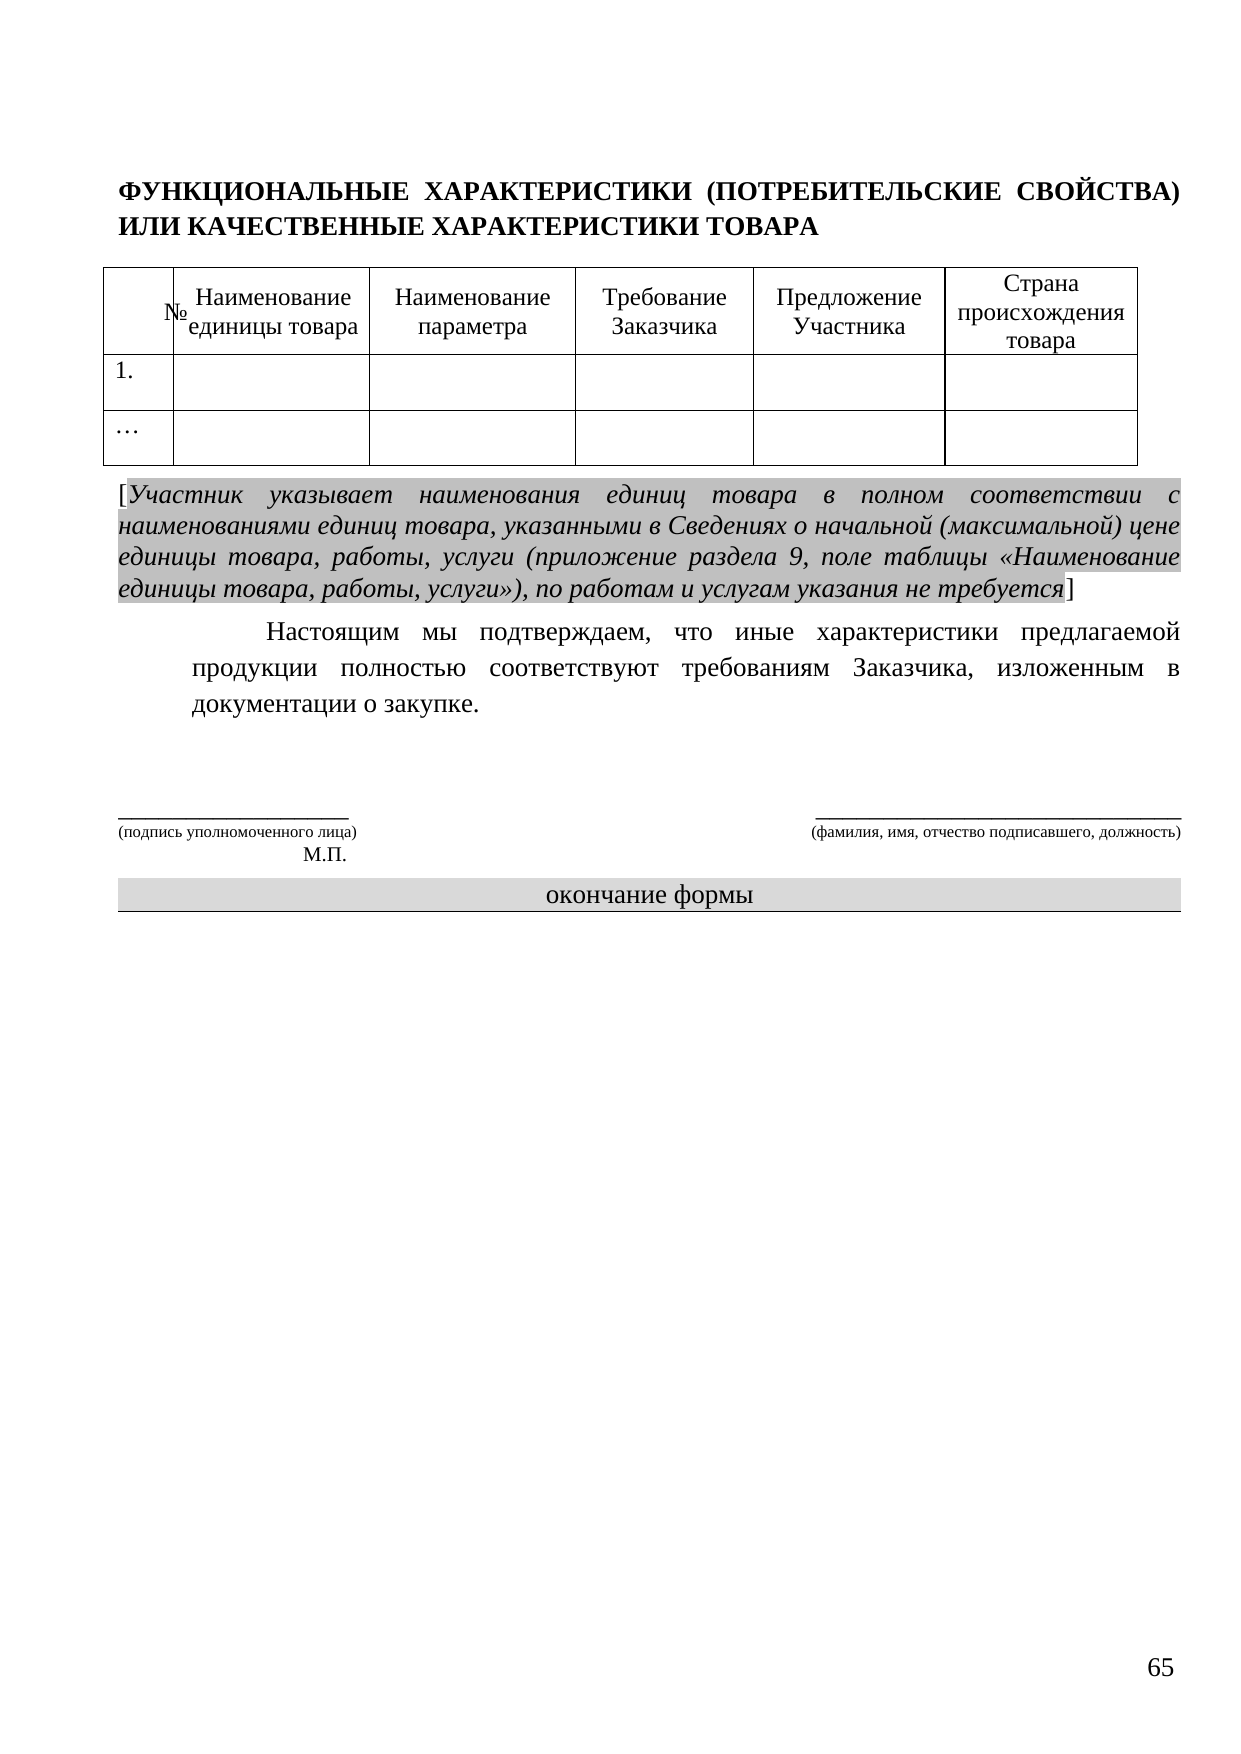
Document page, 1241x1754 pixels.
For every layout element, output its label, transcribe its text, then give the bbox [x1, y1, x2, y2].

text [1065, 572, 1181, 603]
text Настоящим мы подтверждаем, что иные характеристики предлагаемой продукции полностью соответствуют требованиям Заказчика, изложенным в документации о закупке. [192, 615, 1181, 718]
table_cell [754, 411, 944, 465]
table_cell [370, 355, 575, 409]
text функциональные характеристики (потребительские свойства) или качественные характеристики товара [118, 175, 1181, 242]
table_cell [174, 355, 369, 409]
table_cell … [104, 411, 173, 465]
table_cell [370, 411, 575, 465]
table_cell [946, 411, 1137, 465]
text _________________ ___________________________ [118, 791, 1181, 822]
text М.П. [118, 841, 1181, 866]
table_cell [174, 411, 369, 465]
table_cell [576, 355, 753, 409]
table_header Наименование единицы товара [174, 268, 369, 354]
table_cell 1. [104, 355, 173, 409]
table_header Наименование параметра [370, 268, 575, 354]
table_cell [946, 355, 1137, 409]
text (подпись уполномоченного лица) (фамилия, имя, отчество подписавшего, должность) [118, 822, 1181, 841]
table_header Страна происхождения товара [946, 268, 1137, 354]
table_header Предложение Участника [754, 268, 944, 354]
table_cell [754, 355, 944, 409]
text окончание формы [118, 878, 1181, 911]
table_cell [576, 411, 753, 465]
table_header Требование Заказчика [576, 268, 753, 354]
table_header № [104, 268, 173, 354]
